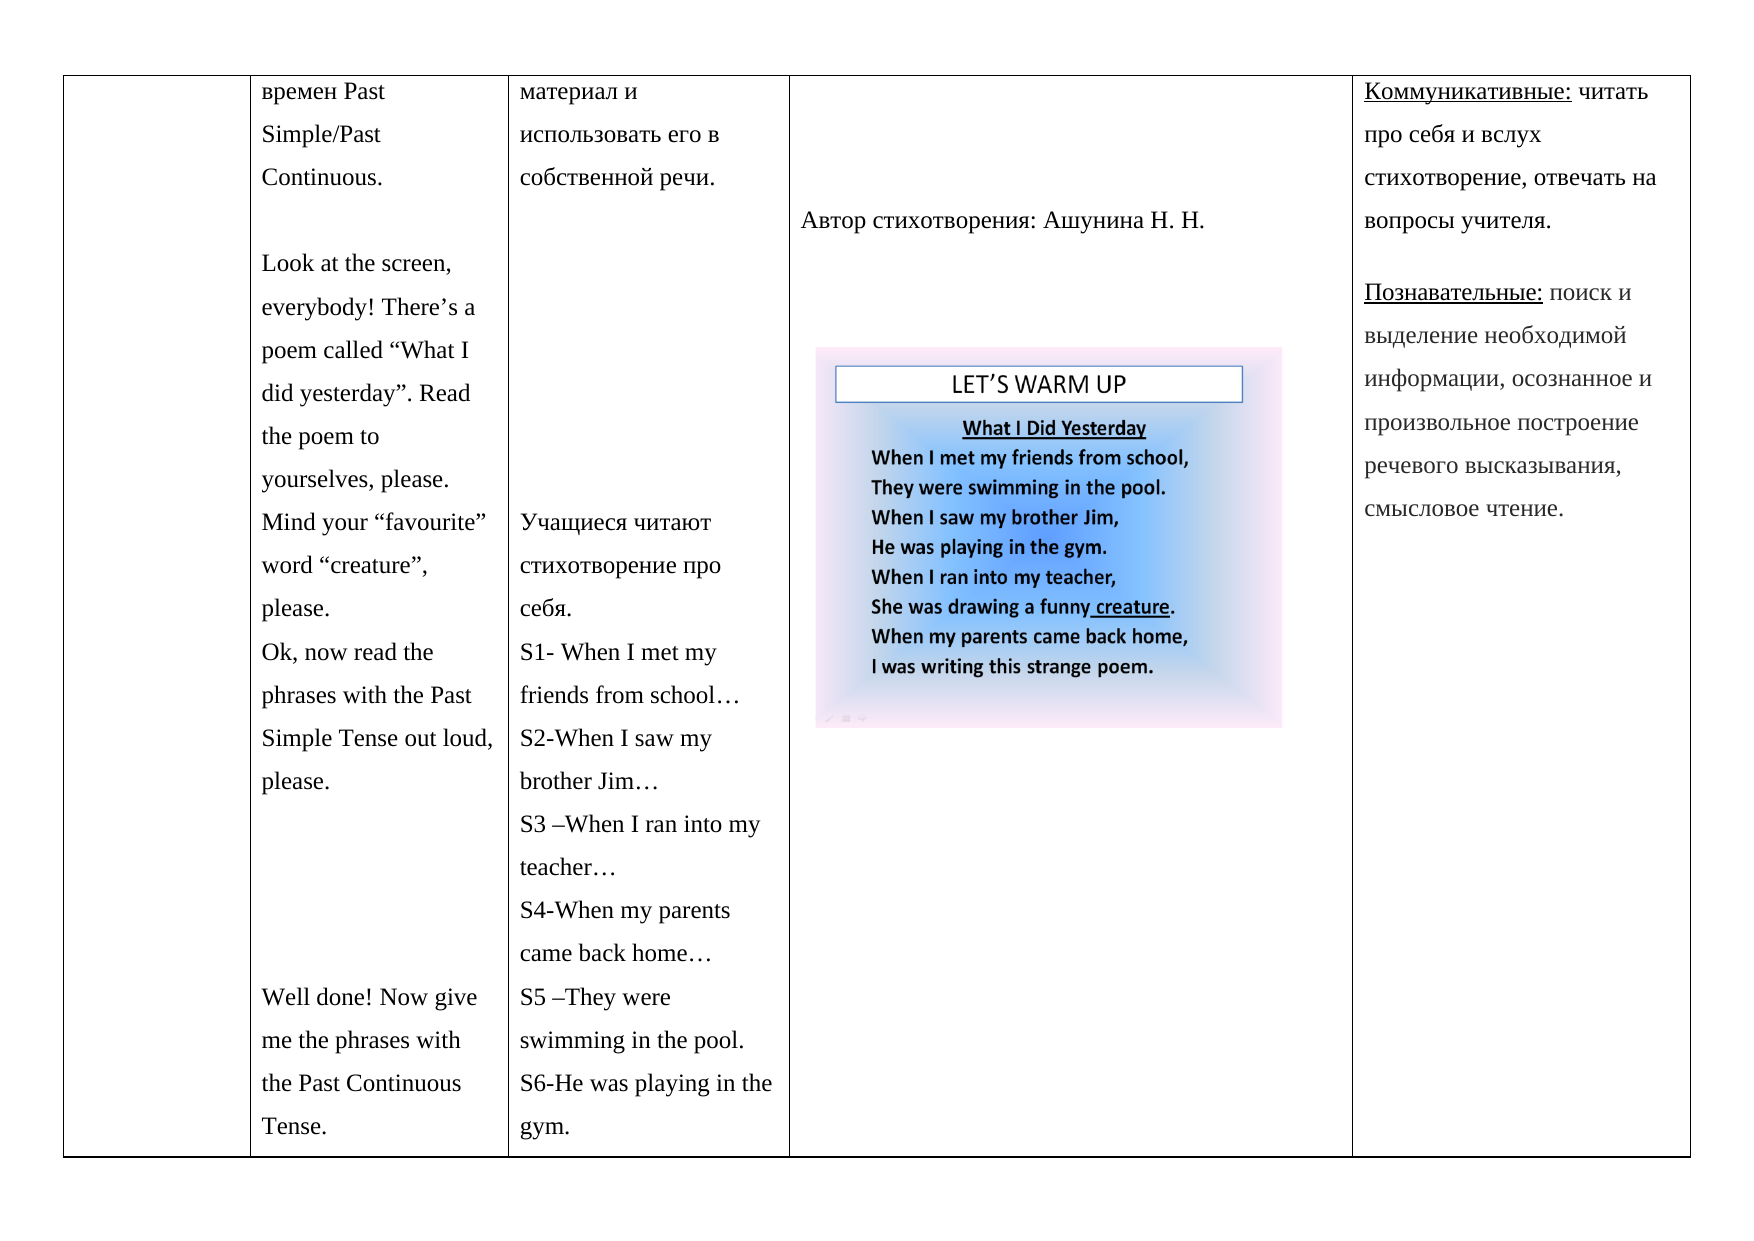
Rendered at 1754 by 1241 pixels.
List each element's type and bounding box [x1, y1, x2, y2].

picture [815, 347, 1283, 728]
table_cell [509, 76, 789, 1156]
table_cell [790, 76, 1352, 1156]
table_cell [251, 76, 508, 1156]
table_cell [64, 76, 250, 1156]
table_cell [1353, 76, 1690, 1156]
